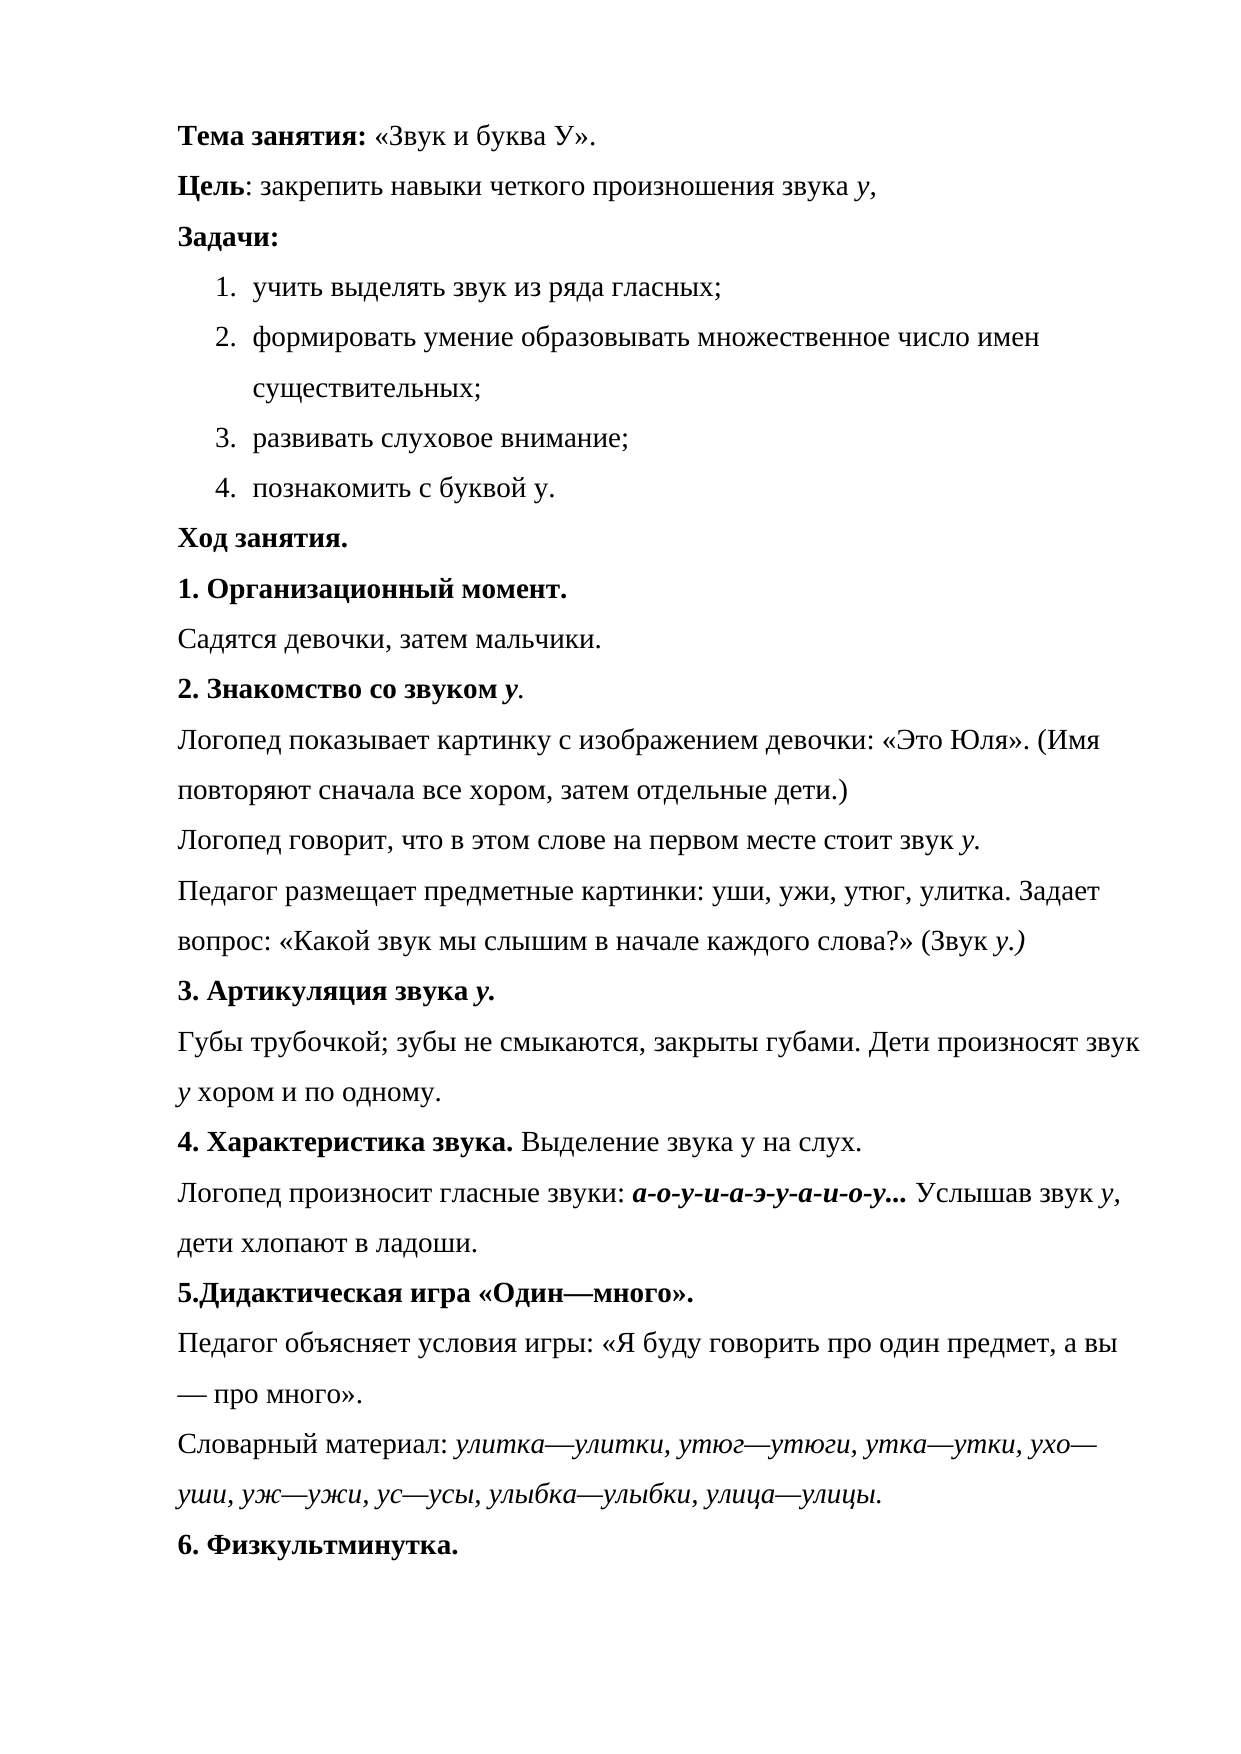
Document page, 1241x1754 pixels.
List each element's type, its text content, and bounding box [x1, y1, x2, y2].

text Педагог размещает предметные картинки: уши, ужи, утюг, улитка. Задает вопрос: «Какой звук мы слышим в начале каждого слова?» (Звук у.) [177, 873, 1152, 957]
list познакомить с буквой у. [215, 470, 1152, 504]
text Ход занятия. [177, 521, 1152, 554]
text Губы трубочкой; зубы не смыкаются, закрыты губами. Дети произносят звук у хором и по одному. [177, 1024, 1152, 1108]
text 1. Организационный момент. [177, 571, 1152, 604]
text 6. Физкультминутка. [177, 1527, 1152, 1560]
text Логопед говорит, что в этом слове на первом месте стоит звук у. [177, 822, 1152, 856]
text Педагог объясняет условия игры: «Я буду говорить про один предмет, а вы — про много». [177, 1326, 1152, 1409]
text Словарный материал: улитка—улитки, утюг—утюги, утка—утки, ухо—уши, уж—ужи, ус—усы, улыбка—улыбки, улица—улицы. [177, 1426, 1152, 1510]
text 4. Характеристика звука. Выделение звука у на слух. [177, 1124, 1152, 1158]
text Садятся девочки, затем мальчики. [177, 621, 1152, 655]
list развивать слуховое внимание; [215, 420, 1152, 453]
list формировать умение образовывать множественное число имен существительных; [215, 319, 1152, 403]
text Цель: закрепить навыки четкого произношения звука у, [177, 168, 1152, 202]
text 2. Знакомство со звуком у. [177, 672, 1152, 705]
list учить выделять звук из ряда гласных; [215, 269, 1152, 303]
text Логопед показывает картинку с изображением девочки: «Это Юля». (Имя повторяют сначала все хором, затем отдельные дети.) [177, 722, 1152, 806]
text 5.Дидактическая игра «Один—много». [177, 1275, 1152, 1309]
text Задачи: [177, 219, 1152, 252]
text Логопед произносит гласные звуки: а-о-у-и-а-э-у-а-и-о-у... Услышав звук у, дети хлопают в ладоши. [177, 1175, 1152, 1258]
text 3. Артикуляция звука у. [177, 973, 1152, 1007]
text Тема занятия: «Звук и буква У». [177, 118, 1152, 152]
